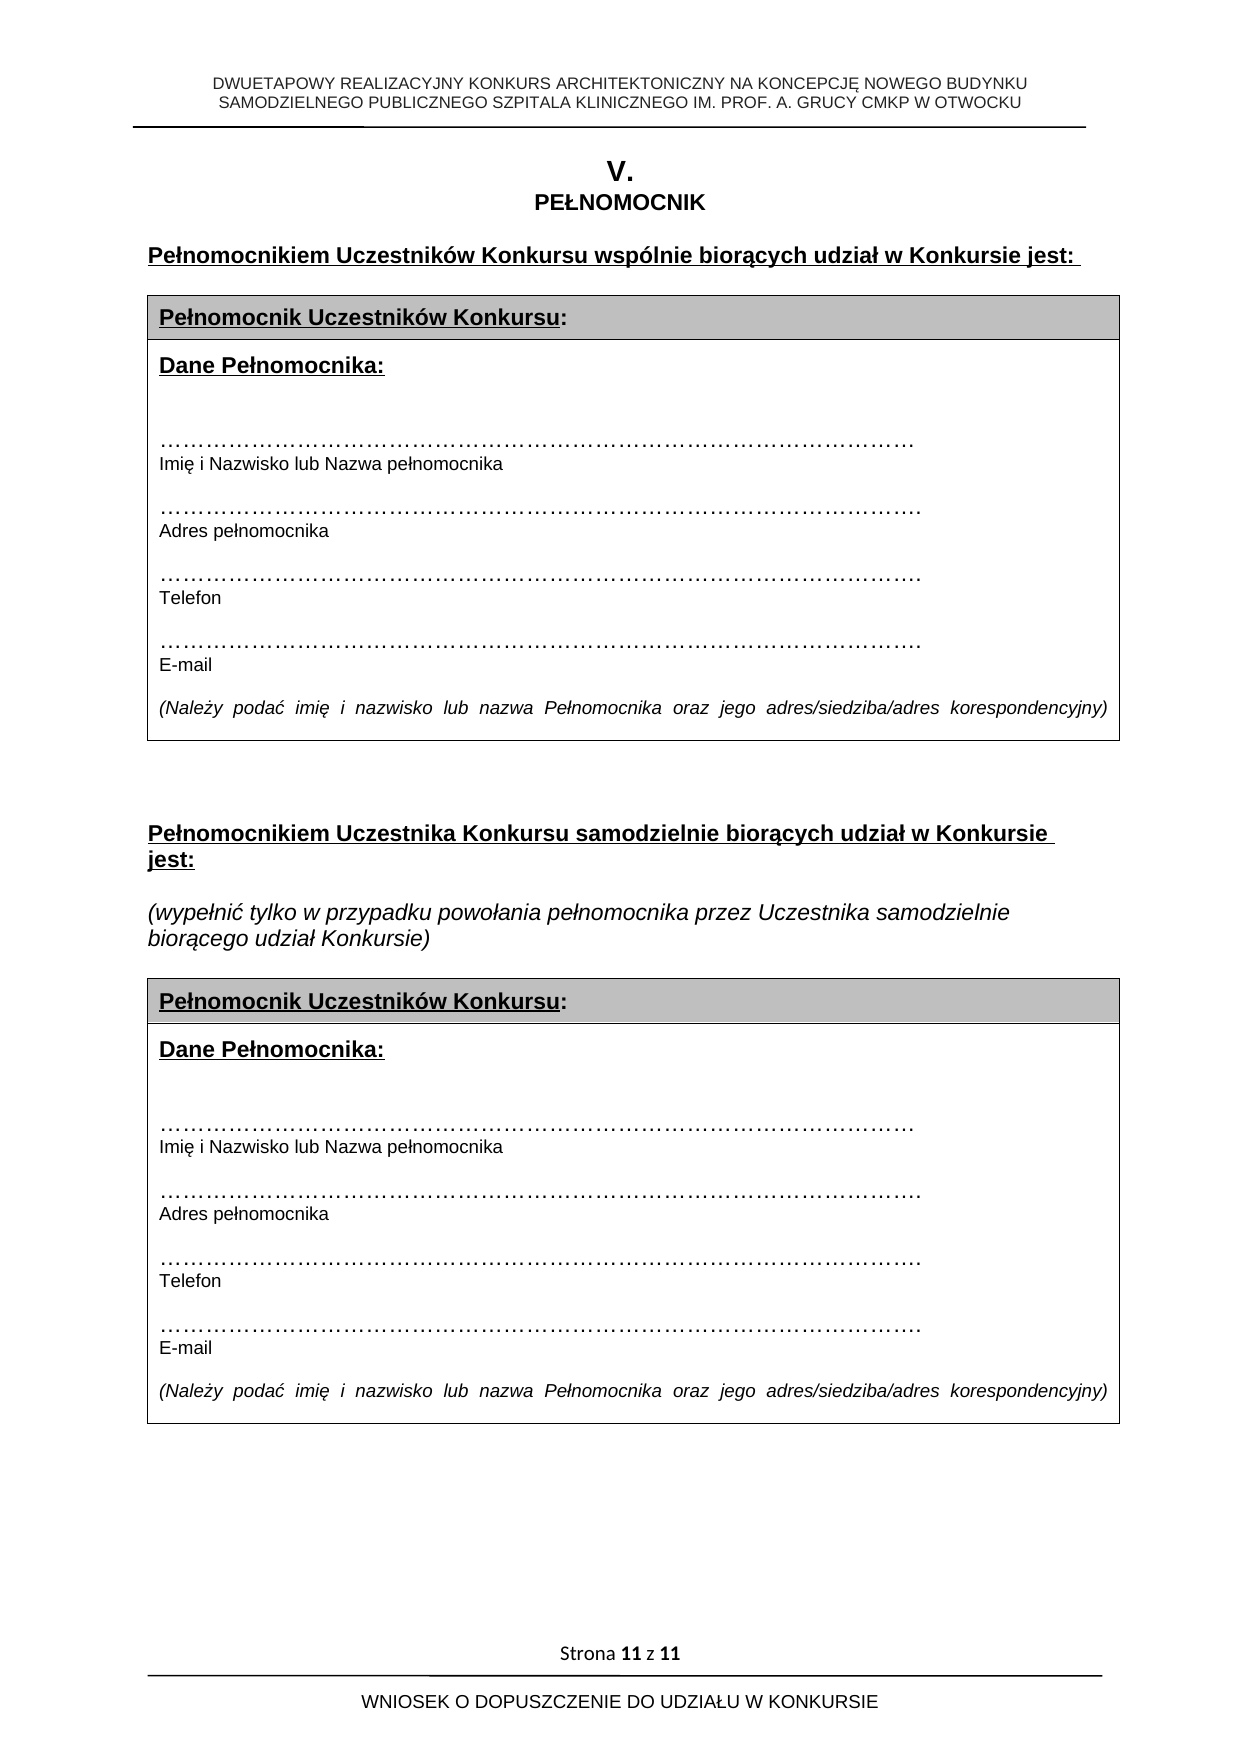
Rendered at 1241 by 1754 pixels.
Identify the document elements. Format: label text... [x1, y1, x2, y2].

text Pełnomocnikiem Uczestnika Konkursu samodzielnie biorących udział w Konkursie jest: [148, 820, 1093, 873]
table_header Pełnomocnik Uczestników Konkursu: [148, 979, 1119, 1022]
text PEŁNOMOCNIK [148, 189, 1093, 216]
text (wypełnić tylko w przypadku powołania pełnomocnika przez Uczestnika samodzielnie biorącego udział Konkursie) [148, 899, 1093, 952]
text Pełnomocnikiem Uczestników Konkursu wspólnie biorących udział w Konkursie jest: [148, 242, 1093, 268]
text V. [148, 148, 1093, 189]
table_cell Dane Pełnomocnika: ……………………………………………………………………………………… Imię i Nazwisko lub Nazwa pełnomocnika ………………………………………………………………………………………. Adres pełnomocnika ………………………………………………………………………………………. Telefon ………………………………………………………………………………………. E-mail (Należy podać imię i nazwisko lub nazwa Pełnomocnika oraz jego adres/siedziba/adres korespondencyjny) [148, 340, 1119, 740]
table_header Pełnomocnik Uczestników Konkursu: [148, 296, 1119, 339]
table_cell Dane Pełnomocnika: ……………………………………………………………………………………… Imię i Nazwisko lub Nazwa pełnomocnika ………………………………………………………………………………………. Adres pełnomocnika ………………………………………………………………………………………. Telefon ………………………………………………………………………………………. E-mail (Należy podać imię i nazwisko lub nazwa Pełnomocnika oraz jego adres/siedziba/adres korespondencyjny) [148, 1024, 1119, 1423]
